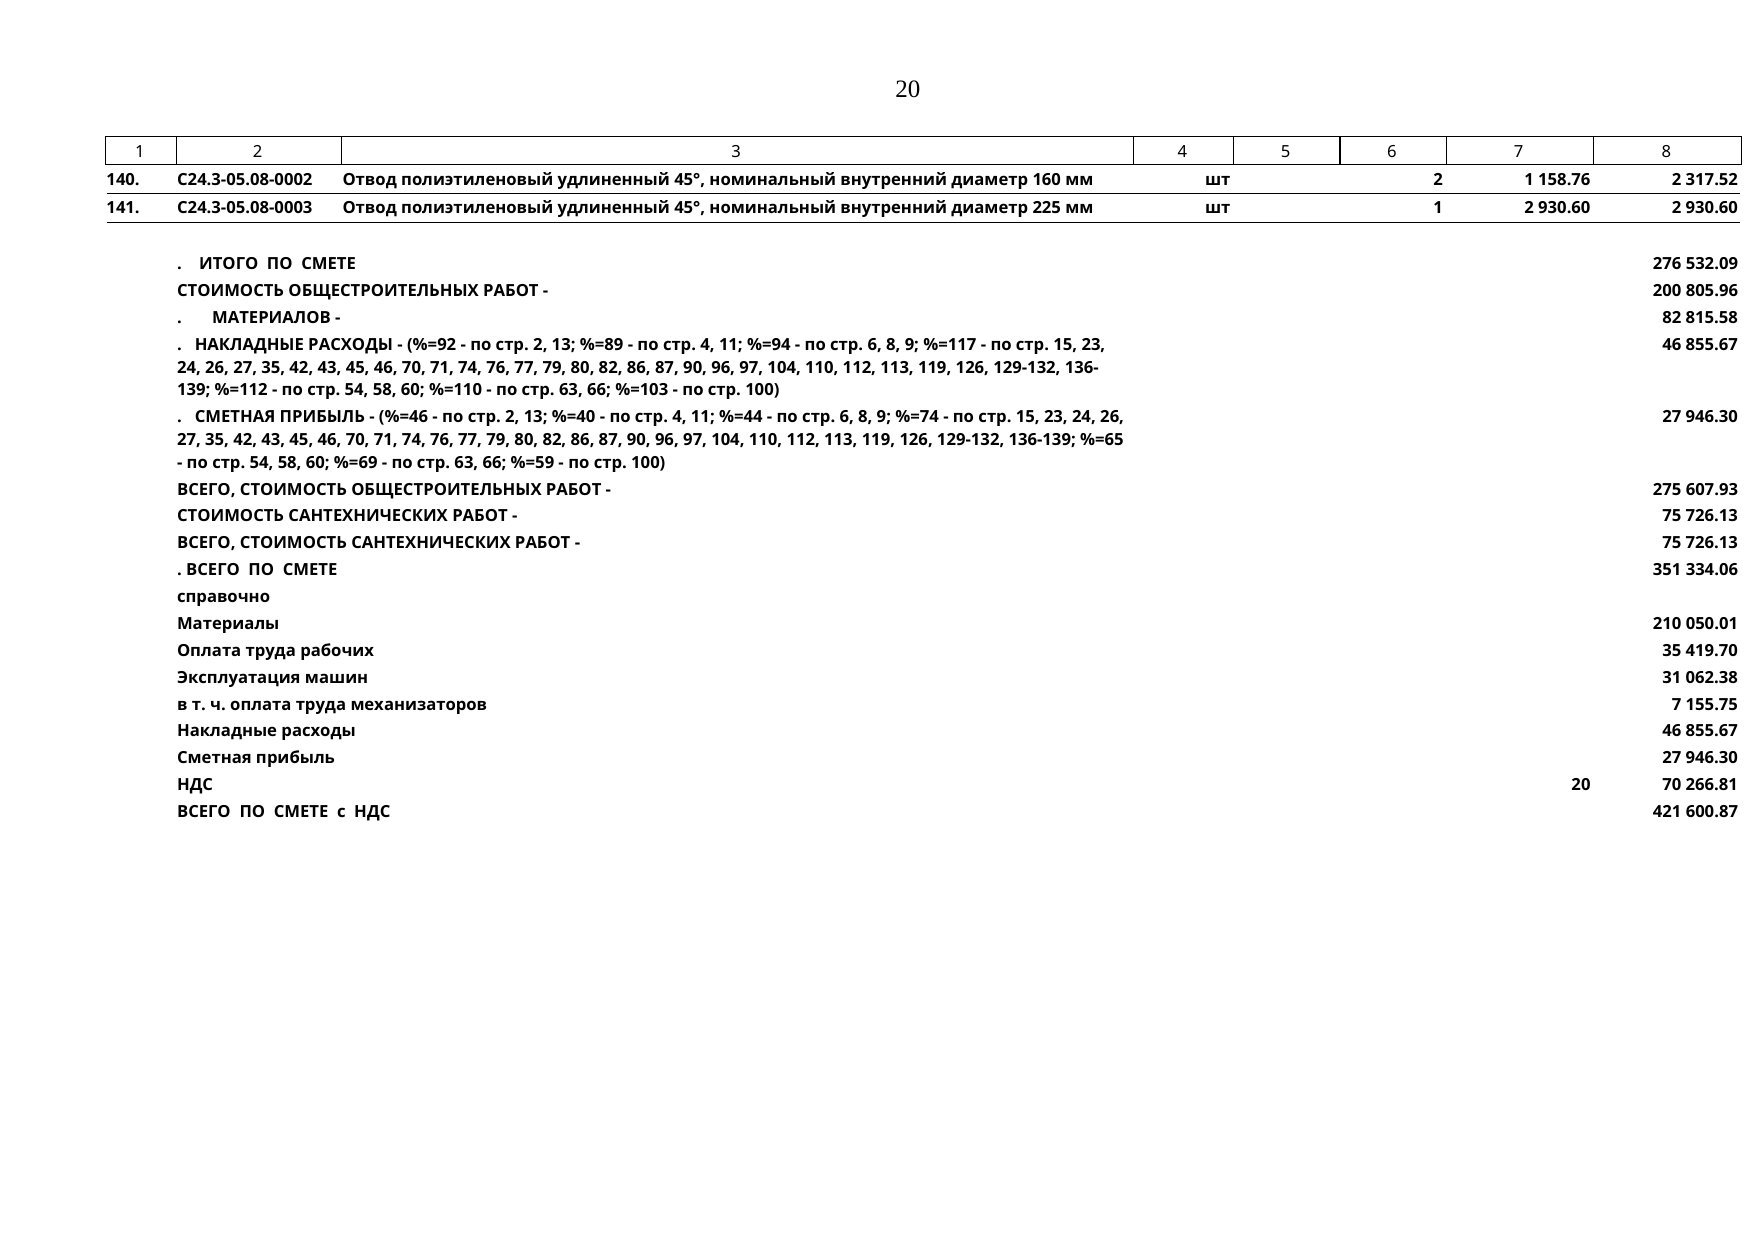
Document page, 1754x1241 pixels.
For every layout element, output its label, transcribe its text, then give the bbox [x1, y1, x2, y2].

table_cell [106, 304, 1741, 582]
table_header 8 [1594, 137, 1741, 164]
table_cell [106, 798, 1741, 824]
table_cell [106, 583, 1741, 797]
table_header 1 [106, 137, 176, 164]
table_header 4 [1134, 137, 1233, 164]
table_header 7 [1447, 137, 1593, 164]
table_header 6 [1341, 137, 1446, 164]
table_header 5 [1234, 137, 1339, 164]
table_header 3 [342, 137, 1133, 164]
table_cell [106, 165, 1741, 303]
table_header 2 [177, 137, 341, 164]
